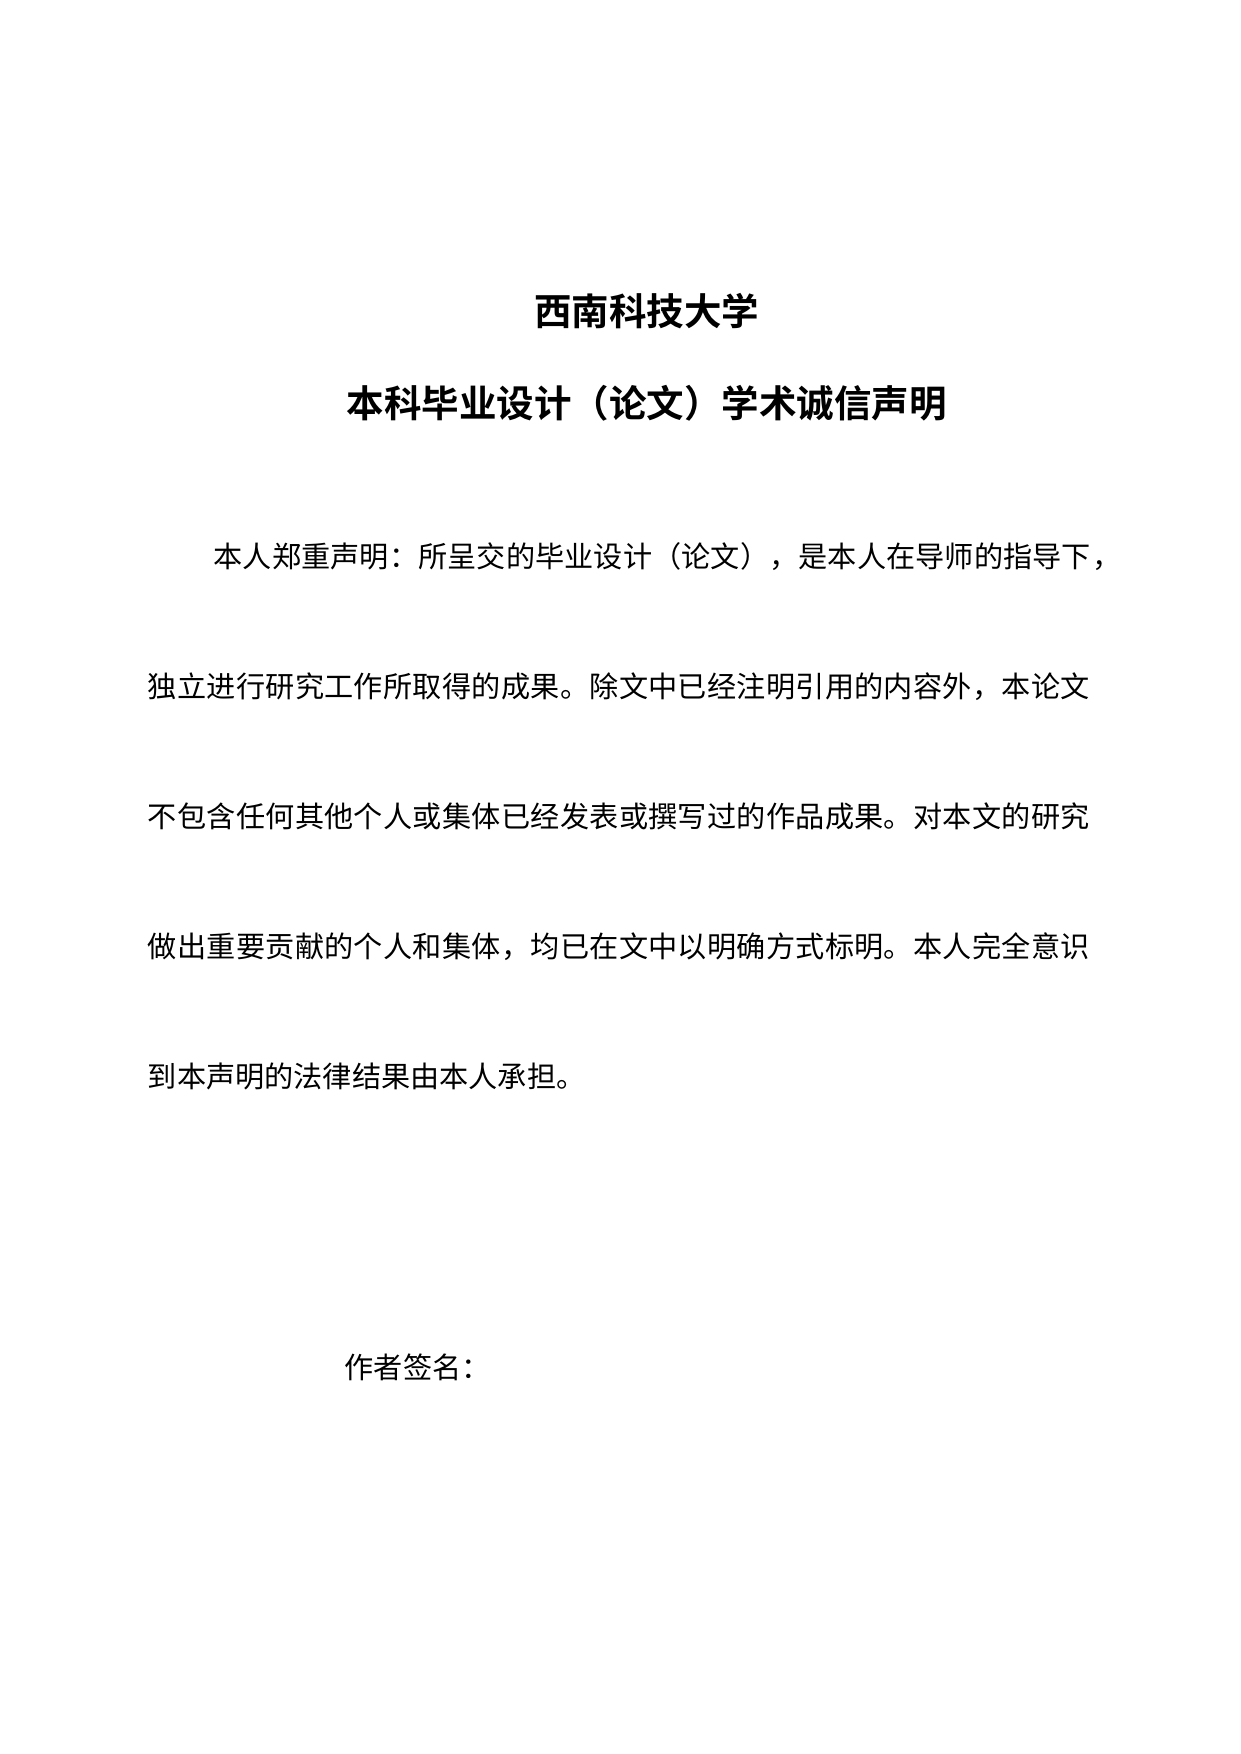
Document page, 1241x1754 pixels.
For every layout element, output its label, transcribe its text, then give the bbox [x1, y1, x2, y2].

text 作者签名： [148, 1333, 1093, 1398]
text 本人郑重声明：所呈交的毕业设计（论文），是本人在导师的指导下，独立进行研究工作所取得的成果。除文中已经注明引用的内容外，本论文不包含任何其他个人或集体已经发表或撰写过的作品成果。对本文的研究做出重要贡献的个人和集体，均已在文中以明确方式标明。本人完全意识到本声明的法律结果由本人承担。 [148, 522, 1093, 1107]
text 西南科技大学 [148, 277, 1093, 342]
text 本科毕业设计（论文）学术诚信声明 [148, 369, 1093, 434]
